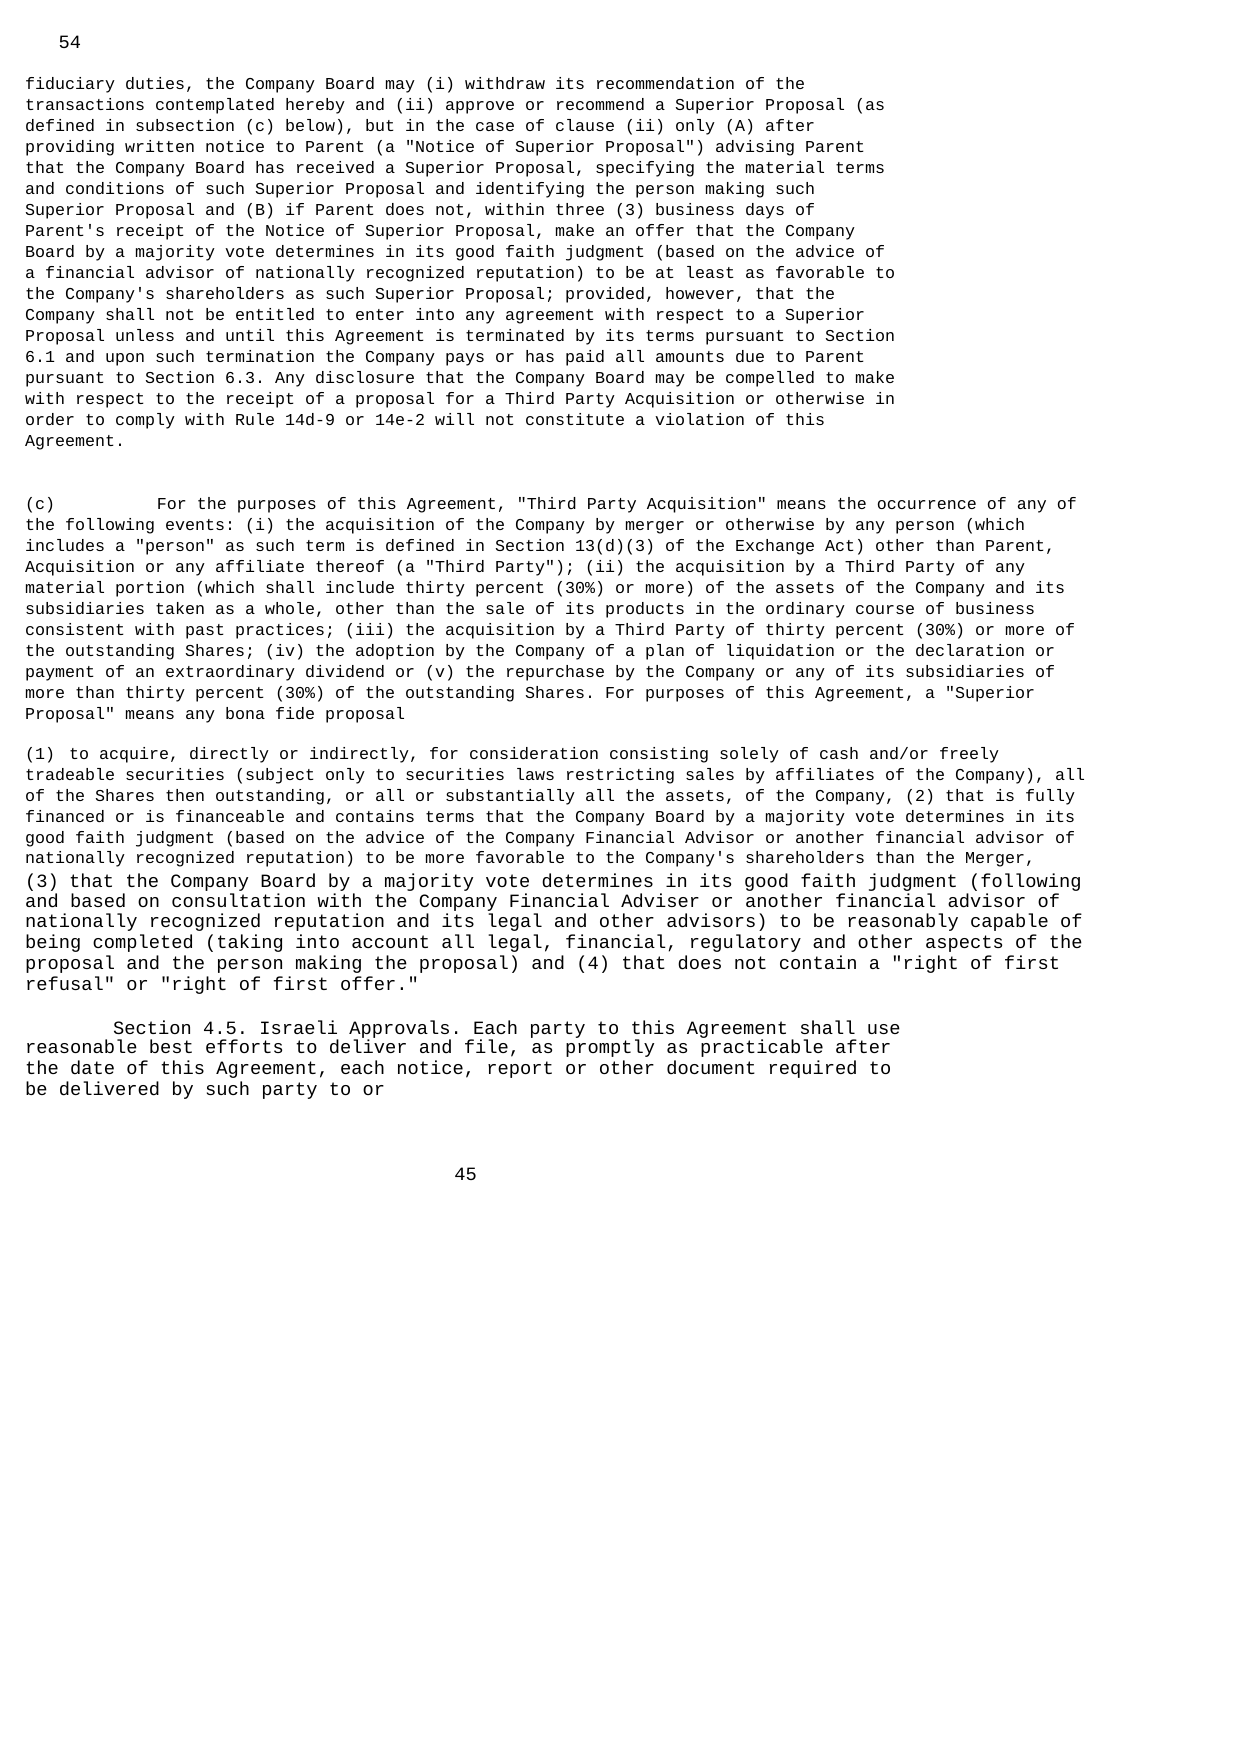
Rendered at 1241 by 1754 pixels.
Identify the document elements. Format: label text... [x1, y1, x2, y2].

list to acquire, directly or indirectly, for consideration consisting solely of cash and/or freely tradeable securities (subject only to securities laws restricting sales by affiliates of the Company), all of the Shares then outstanding, or all or substantially all the assets, of the Company, (2) that is fully financed or is financeable and contains terms that the Company Board by a majority vote determines in its good faith judgment (based on the advice of the Company Financial Advisor or another financial advisor of nationally recognized reputation) to be more favorable to the Company's shareholders than the Merger, [25, 746, 1090, 869]
text 54 [58, 32, 1090, 54]
list that the Company Board by a majority vote determines in its good faith judgment (following and based on consultation with the Company Financial Adviser or another financial advisor of nationally recognized reputation and its legal and other advisors) to be reasonably capable of being completed (taking into account all legal, financial, regulatory and other aspects of the proposal and the person making the proposal) and (4) that does not contain a "right of first refusal" or "right of first offer." [25, 871, 1090, 996]
text 45 [454, 1164, 1090, 1186]
text Section 4.5. Israeli Approvals. Each party to this Agreement shall use reasonable best efforts to deliver and file, as promptly as practicable after the date of this Agreement, each notice, report or other document required to be delivered by such party to or [25, 1018, 905, 1101]
text fiduciary duties, the Company Board may (i) withdraw its recommendation of the transactions contemplated hereby and (ii) approve or recommend a Superior Proposal (as defined in subsection (c) below), but in the case of clause (ii) only (A) after providing written notice to Parent (a "Notice of Superior Proposal") advising Parent that the Company Board has received a Superior Proposal, specifying the material terms and conditions of such Superior Proposal and identifying the person making such Superior Proposal and (B) if Parent does not, within three (3) business days of Parent's receipt of the Notice of Superior Proposal, make an offer that the Company Board by a majority vote determines in its good faith judgment (based on the advice of a financial advisor of nationally recognized reputation) to be at least as favorable to the Company's shareholders as such Superior Proposal; provided, however, that the Company shall not be entitled to enter into any agreement with respect to a Superior Proposal unless and until this Agreement is terminated by its terms pursuant to Section 6.1 and upon such termination the Company pays or has paid all amounts due to Parent pursuant to Section 6.3. Any disclosure that the Company Board may be compelled to make with respect to the receipt of a proposal for a Third Party Acquisition or otherwise in order to comply with Rule 14d-9 or 14e-2 will not constitute a violation of this Agreement. [25, 75, 905, 452]
list For the purposes of this Agreement, "Third Party Acquisition" means the occurrence of any of the following events: (i) the acquisition of the Company by merger or otherwise by any person (which includes a "person" as such term is defined in Section 13(d)(3) of the Exchange Act) other than Parent, Acquisition or any affiliate thereof (a "Third Party"); (ii) the acquisition by a Third Party of any material portion (which shall include thirty percent (30%) or more) of the assets of the Company and its subsidiaries taken as a whole, other than the sale of its products in the ordinary course of business consistent with past practices; (iii) the acquisition by a Third Party of thirty percent (30%) or more of the outstanding Shares; (iv) the adoption by the Company of a plan of liquidation or the declaration or payment of an extraordinary dividend or (v) the repurchase by the Company or any of its subsidiaries of more than thirty percent (30%) of the outstanding Shares. For purposes of this Agreement, a "Superior Proposal" means any bona fide proposal [25, 495, 1090, 724]
